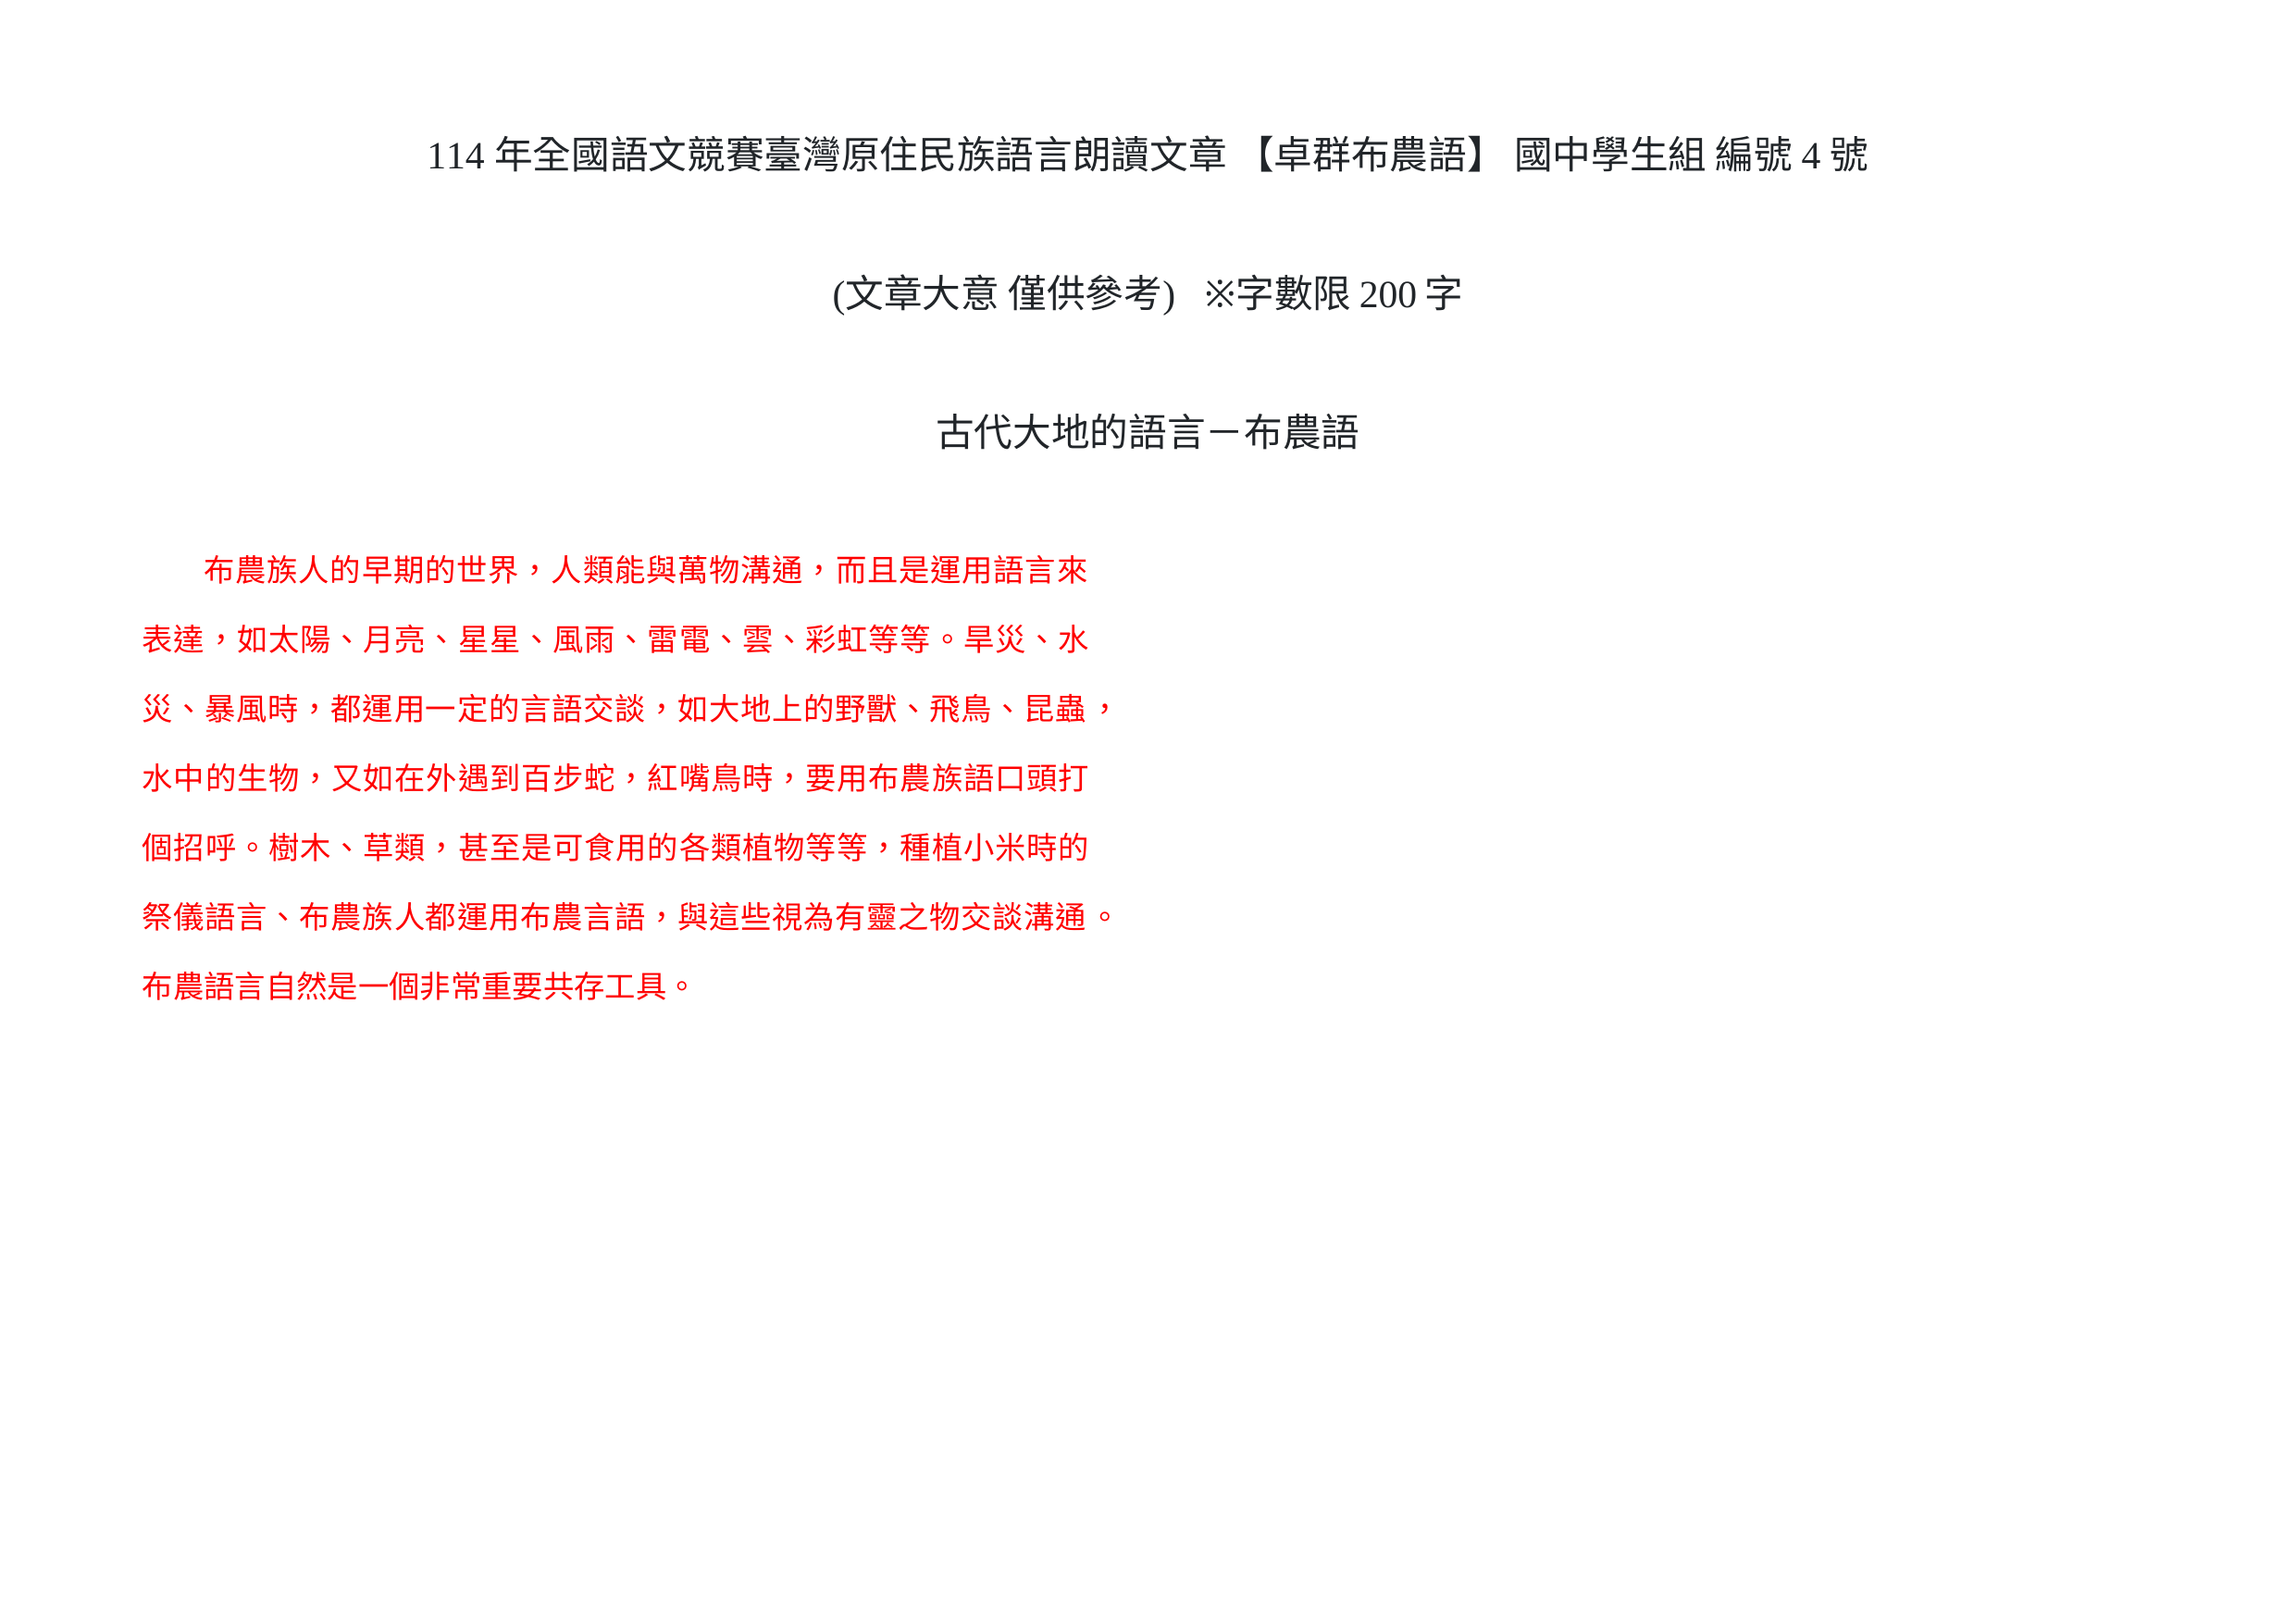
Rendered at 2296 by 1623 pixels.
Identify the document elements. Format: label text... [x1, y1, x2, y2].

text 布農族人的早期的世界，人類能與萬物溝通，而且是運用語言來表達，如太陽、月亮、星星、風雨、雷電、雲、彩虹等等。旱災、水災、暴風時，都運用一定的言語交談，如大地上的野獸、飛鳥、昆蟲，水中的生物，又如在外遇到百步蛇，紅嘴鳥時，要用布農族語口頭打個招呼。樹木、草類，甚至是可食用的各類植物等等，種植小米時的祭儀語言、布農族人都運用布農言語，與這些視為有靈之物交談溝通。布農語言自然是一個非常重要共存工具。 [142, 534, 1090, 1020]
text (文章大意 僅供參考) ※字數限200字 [142, 256, 2153, 326]
text 古代大地的語言－布農語 [142, 395, 2153, 465]
text 114 年全國語文競賽臺灣原住民族語言朗讀文章 【卓群布農語】 國中學生組 編號 4 號 [142, 118, 2153, 187]
